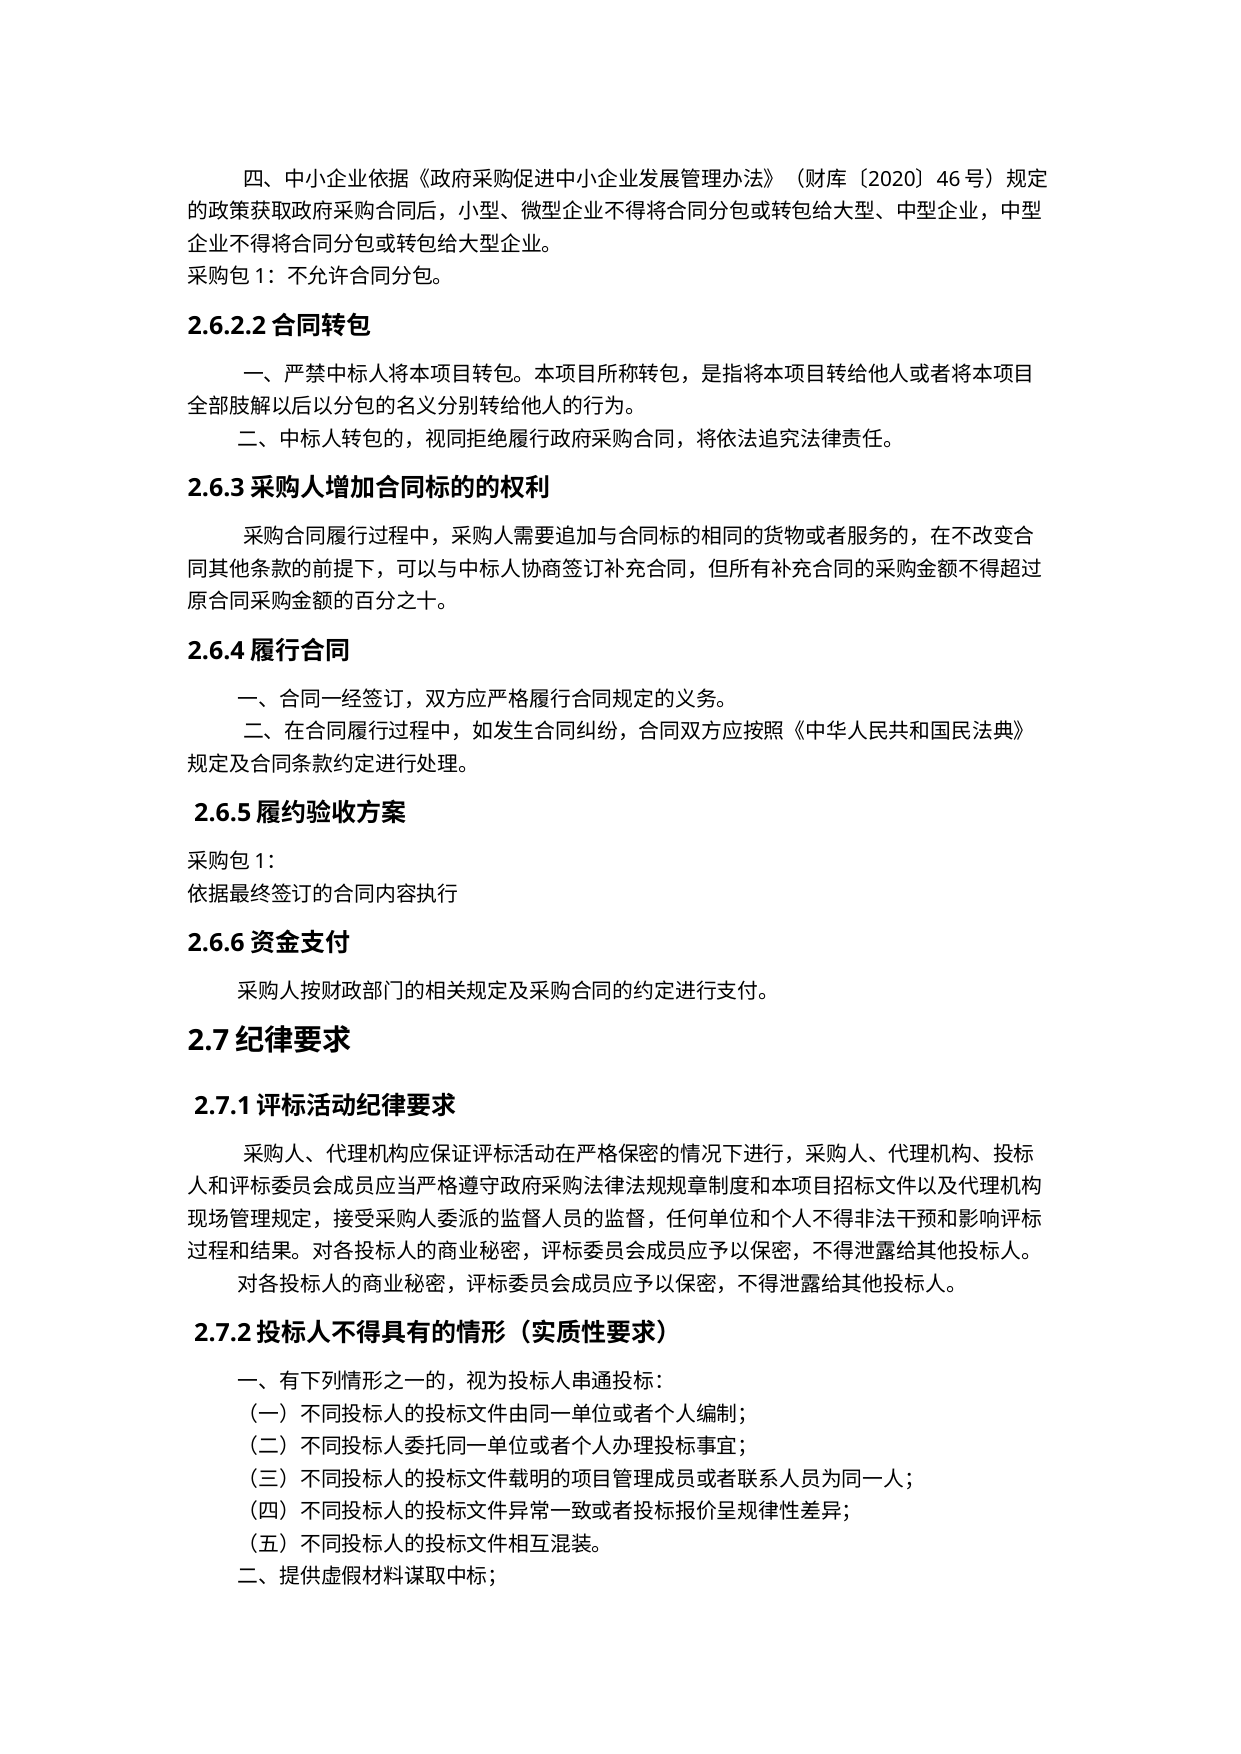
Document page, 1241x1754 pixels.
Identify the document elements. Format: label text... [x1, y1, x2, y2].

text 二、中标人转包的，视同拒绝履行政府采购合同，将依法追究法律责任。 [187, 422, 1053, 454]
text 2.6.6资金支付 [187, 909, 1053, 974]
text （二）不同投标人委托同一单位或者个人办理投标事宜； [187, 1429, 1053, 1462]
text （四）不同投标人的投标文件异常一致或者投标报价呈规律性差异； [187, 1494, 1053, 1527]
text （三）不同投标人的投标文件载明的项目管理成员或者联系人员为同一人； [187, 1462, 1053, 1494]
text 一、合同一经签订，双方应严格履行合同规定的义务。 [187, 682, 1053, 714]
text 2.6.4履行合同 [187, 617, 1053, 682]
text 2.7.1评标活动纪律要求 [187, 1072, 1053, 1137]
text 一、有下列情形之一的，视为投标人串通投标： [187, 1364, 1053, 1397]
text 采购包1： [187, 844, 1053, 877]
text 2.6.2.2合同转包 [187, 292, 1053, 357]
text 依据最终签订的合同内容执行 [187, 877, 1053, 909]
text 二、提供虚假材料谋取中标； [187, 1559, 1053, 1592]
text 采购包1：不允许合同分包。 [187, 259, 1053, 292]
text （一）不同投标人的投标文件由同一单位或者个人编制； [187, 1397, 1053, 1429]
text 2.6.3采购人增加合同标的的权利 [187, 454, 1053, 519]
text 一、严禁中标人将本项目转包。本项目所称转包，是指将本项目转给他人或者将本项目全部肢解以后以分包的名义分别转给他人的行为。 [187, 357, 1053, 422]
text 2.6.5履约验收方案 [187, 779, 1053, 844]
text 对各投标人的商业秘密，评标委员会成员应予以保密，不得泄露给其他投标人。 [187, 1267, 1053, 1299]
text 四、中小企业依据《政府采购促进中小企业发展管理办法》（财库〔2020〕46号）规定的政策获取政府采购合同后，小型、微型企业不得将合同分包或转包给大型、中型企业，中型企业不得将合同分包或转包给大型企业。 [187, 162, 1053, 259]
text 采购人、代理机构应保证评标活动在严格保密的情况下进行，采购人、代理机构、投标人和评标委员会成员应当严格遵守政府采购法律法规规章制度和本项目招标文件以及代理机构现场管理规定，接受采购人委派的监督人员的监督，任何单位和个人不得非法干预和影响评标过程和结果。对各投标人的商业秘密，评标委员会成员应予以保密，不得泄露给其他投标人。 [187, 1137, 1053, 1267]
text （五）不同投标人的投标文件相互混装。 [187, 1527, 1053, 1559]
text 2.7纪律要求 [187, 1007, 1053, 1072]
text 采购人按财政部门的相关规定及采购合同的约定进行支付。 [187, 974, 1053, 1007]
text 2.7.2投标人不得具有的情形（实质性要求） [187, 1299, 1053, 1364]
text 二、在合同履行过程中，如发生合同纠纷，合同双方应按照《中华人民共和国民法典》规定及合同条款约定进行处理。 [187, 714, 1053, 779]
text 采购合同履行过程中，采购人需要追加与合同标的相同的货物或者服务的，在不改变合同其他条款的前提下，可以与中标人协商签订补充合同，但所有补充合同的采购金额不得超过原合同采购金额的百分之十。 [187, 519, 1053, 617]
